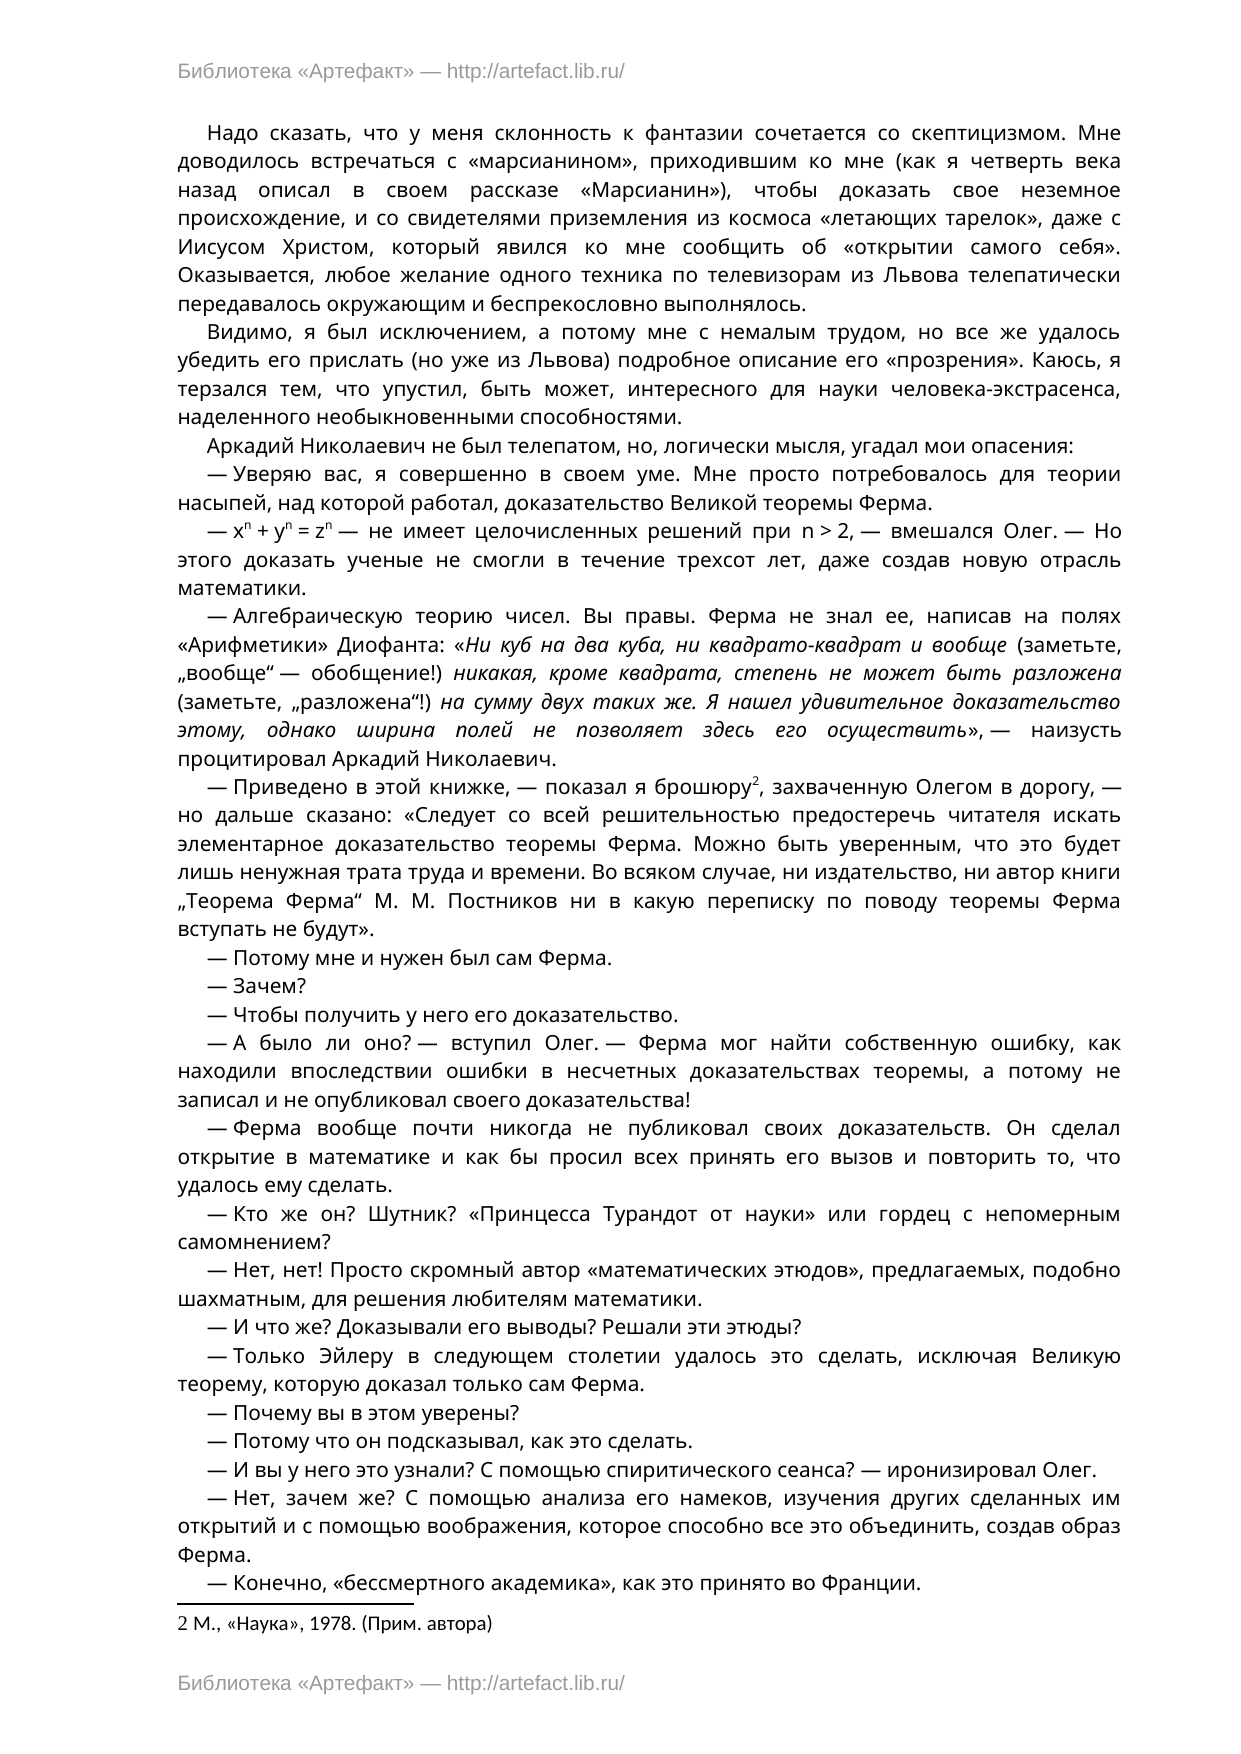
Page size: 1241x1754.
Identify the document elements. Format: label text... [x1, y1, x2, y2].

text — Нет, нет! Просто скромный автор «математических этюдов», предлагаемых, подобно шахматным, для решения любителям математики. [177, 1256, 1122, 1312]
text — А было ли оно? — вступил Олег. — Ферма мог найти собственную ошибку, как находили впоследствии ошибки в несчетных доказательствах теоремы, а потому не записал и не опубликовал своего доказательства! [177, 1028, 1122, 1113]
text — Приведено в этой книжке, — показал я брошюру, захваченную Олегом в дорогу, — но дальше сказано: «Следует со всей решительностью предостеречь читателя искать элементарное доказательство теоремы Ферма. Можно быть уверенным, что это будет лишь ненужная трата труда и времени. Во всяком случае, ни издательство, ни автор книги „Теорема Ферма“ М. М. Постников ни в какую переписку по поводу теоремы Ферма вступать не будут». [177, 772, 1122, 943]
text — Только Эйлеру в следующем столетии удалось это сделать, исключая Великую теорему, которую доказал только сам Ферма. [177, 1341, 1122, 1398]
text — xn + yn = zn — не имеет целочисленных решений при n > 2, — вмешался Олег. — Но этого доказать ученые не смогли в течение трехсот лет, даже создав новую отрасль математики. [177, 516, 1122, 602]
text — Зачем? [177, 971, 1122, 1000]
text — Нет, зачем же? С помощью анализа его намеков, изучения других сделанных им открытий и с помощью воображения, которое способно все это объединить, создав образ Ферма. [177, 1483, 1122, 1568]
text — Почему вы в этом уверены? [177, 1398, 1122, 1426]
text — Уверяю вас, я совершенно в своем уме. Мне просто потребовалось для теории насыпей, над которой работал, доказательство Великой теоремы Ферма. [177, 459, 1122, 516]
text Аркадий Николаевич не был телепатом, но, логически мысля, угадал мои опасения: [177, 431, 1122, 459]
text — И вы у него это узнали? С помощью спиритического сеанса? — иронизировал Олег. [177, 1455, 1122, 1483]
text — Потому мне и нужен был сам Ферма. [177, 943, 1122, 971]
text — Чтобы получить у него его доказательство. [177, 1000, 1122, 1028]
text — Конечно, «бессмертного академика», как это принято во Франции. [177, 1568, 1122, 1597]
text Надо сказать, что у меня склонность к фантазии сочетается со скептицизмом. Мне доводилось встречаться с «марсианином», приходившим ко мне (как я четверть века назад описал в своем рассказе «Марсианин»), чтобы доказать свое неземное происхождение, и со свидетелями приземления из космоса «летающих тарелок», даже с Иисусом Христом, который явился ко мне сообщить об «открытии самого себя». Оказывается, любое желание одного техника по телевизорам из Львова телепатически передавалось окружающим и беспрекословно выполнялось. [177, 118, 1122, 317]
text Видимо, я был исключением, а потому мне с немалым трудом, но все же удалось убедить его прислать (но уже из Львова) подробное описание его «прозрения». Каюсь, я терзался тем, что упустил, быть может, интересного для науки человека-экстрасенса, наделенного необыкновенными способностями. [177, 317, 1122, 431]
text — Кто же он? Шутник? «Принцесса Турандот от науки» или гордец с непомерным самомнением? [177, 1199, 1122, 1256]
text — И что же? Доказывали его выводы? Решали эти этюды? [177, 1312, 1122, 1341]
text — Потому что он подсказывал, как это сделать. [177, 1426, 1122, 1455]
text — Ферма вообще почти никогда не публиковал своих доказательств. Он сделал открытие в математике и как бы просил всех принять его вызов и повторить то, что удалось ему сделать. [177, 1113, 1122, 1199]
text — Алгебраическую теорию чисел. Вы правы. Ферма не знал ее, написав на полях «Арифметики» Диофанта: «Ни куб на два куба, ни квадрато-квадрат и вообще (заметьте, „вообще“ — обобщение!) никакая, кроме квадрата, степень не может быть разложена (заметьте, „разложена“!) на сумму двух таких же. Я нашел удивительное доказательство этому, однако ширина полей не позволяет здесь его осуществить», — наизусть процитировал Аркадий Николаевич. [177, 602, 1122, 772]
